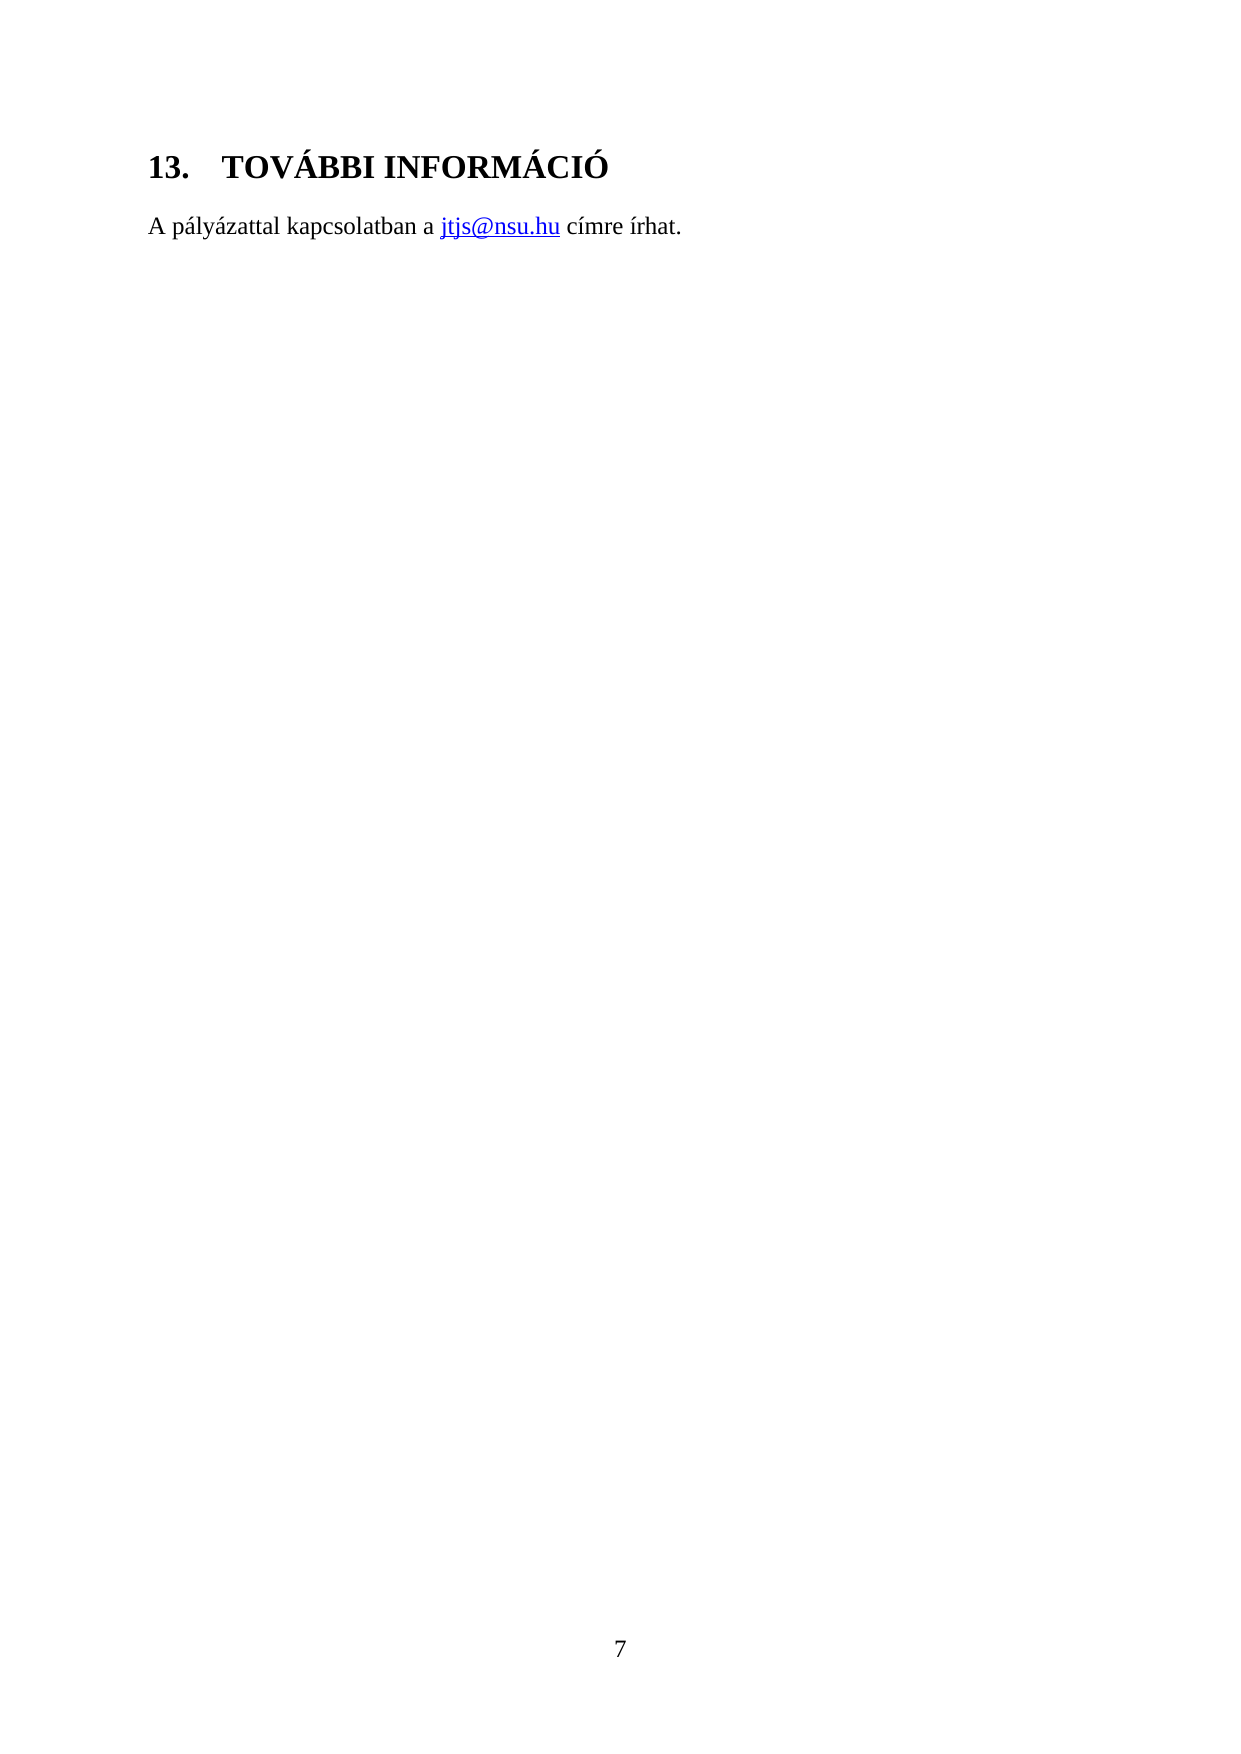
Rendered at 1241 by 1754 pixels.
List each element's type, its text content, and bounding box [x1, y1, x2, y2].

text A pályázattal kapcsolatban a jtjs@nsu.hu címre írhat. [148, 211, 1093, 240]
subtitle TOVÁBBI INFORMÁCIÓ [148, 148, 1093, 186]
